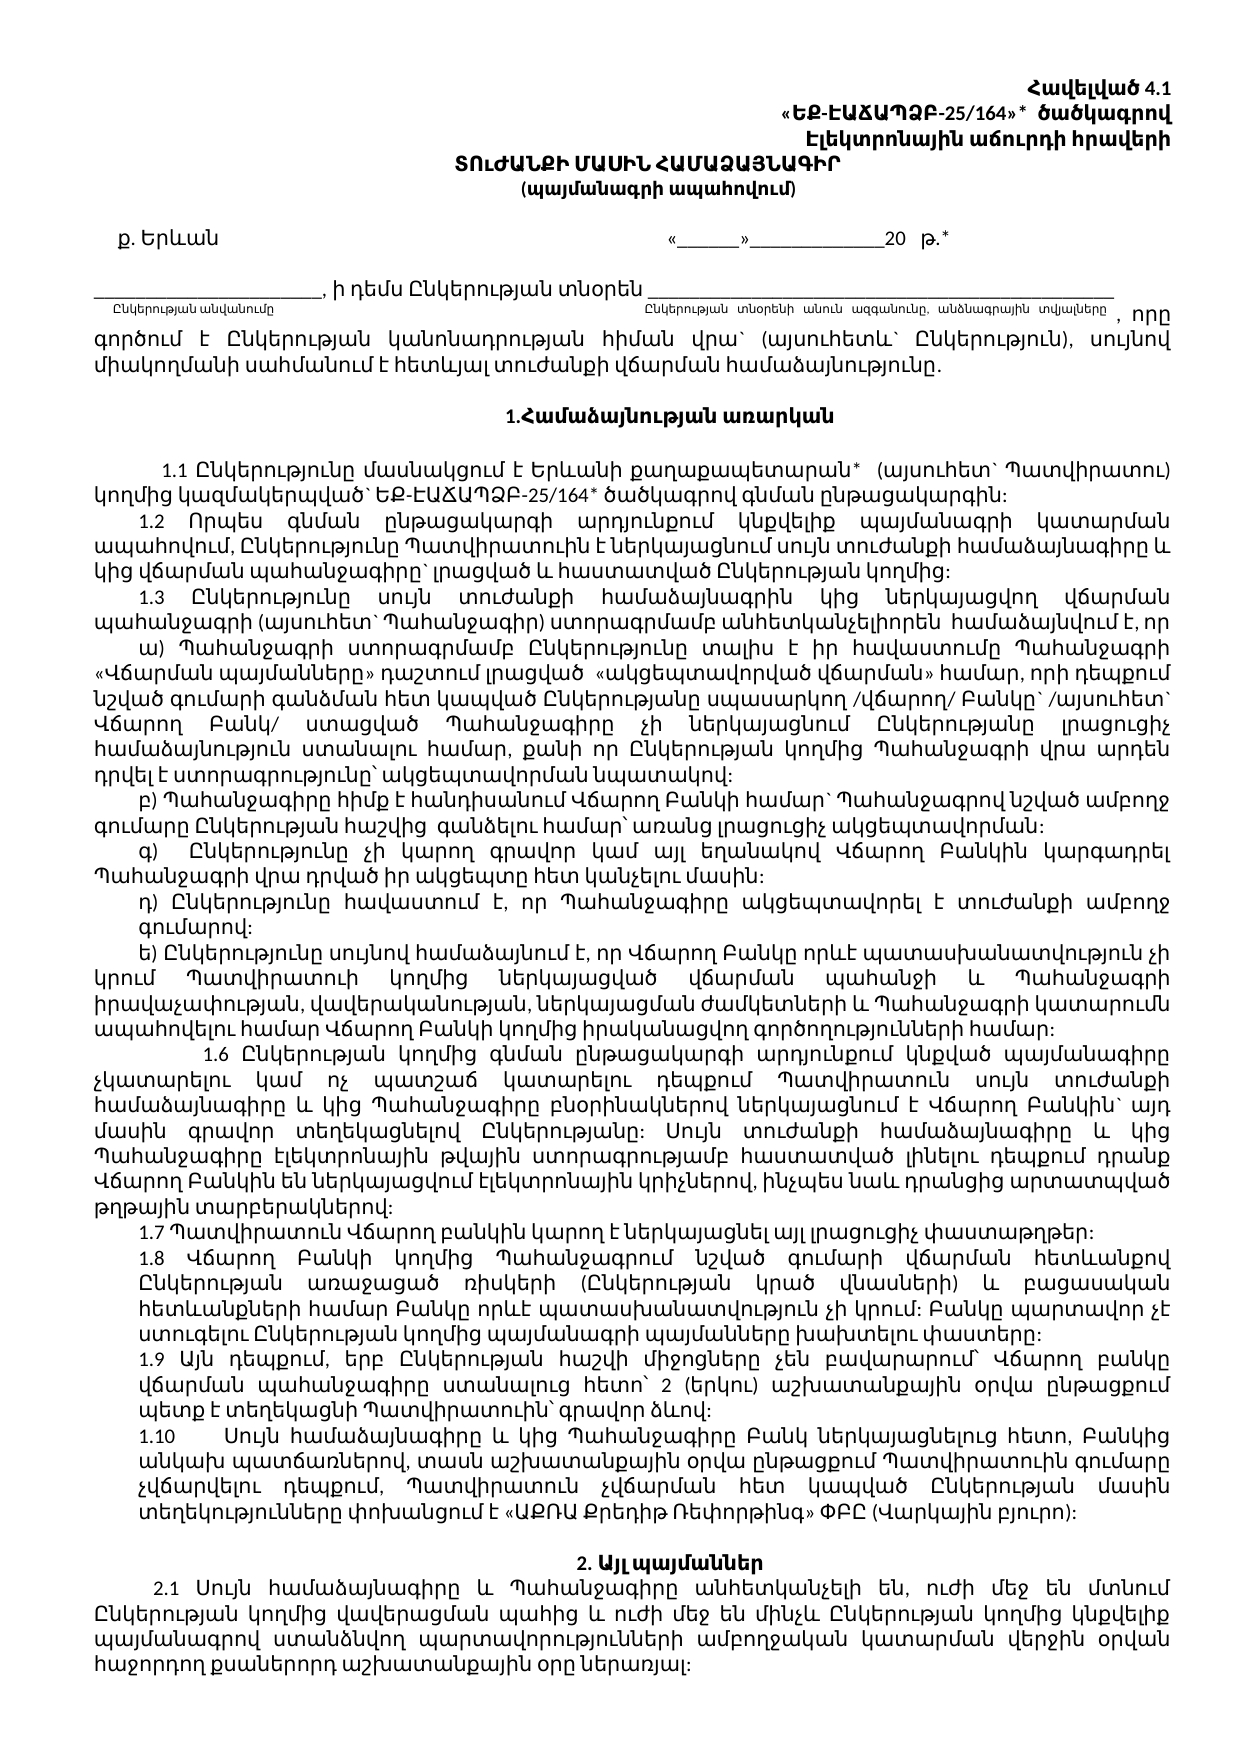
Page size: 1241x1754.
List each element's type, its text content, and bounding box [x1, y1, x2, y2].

text 1.7 Պատվիրատուն Վճարող բանկին կարող է ներկայացնել այլ լրացուցիչ փաստաթղթեր: [138, 1219, 1171, 1245]
text (պայմանագրի ապահովում) [94, 177, 1171, 199]
text դ) Ընկերությունը հավաստում է, որ Պահանջագիրը ակցեպտավորել է տուժանքի ամբողջ գումարով: [138, 889, 1171, 940]
text ա) Պահանջագրի ստորագրմամբ Ընկերությունը տալիս է իր հավաստումը Պահանջագրի «Վճարման պայմանները» դաշտում լրացված «ակցեպտավորված վճարման» համար, որի դեպքում նշված գումարի գանձման հետ կապված Ընկերությանը սպասարկող /վճարող/ Բանկը` /այսուհետ` Վճարող Բանկ/ ստացված Պահանջագիրը չի ներկայացնում Ընկերությանը լրացուցիչ համաձայնություն ստանալու համար, քանի որ Ընկերության կողմից Պահանջագրի վրա արդեն դրվել է ստորագրությունը՝ ակցեպտավորման նպատակով: [94, 635, 1171, 787]
text 1.2 Որպես գնման ընթացակարգի արդյունքում կնքվելիք պայմանագրի կատարման ապահովում, Ընկերությունը Պատվիրատուին է ներկայացնում սույն տուժանքի համաձայնագիրը և կից վճարման պահանջագիրը` լրացված և հաստատված Ընկերության կողմից: [94, 508, 1171, 584]
text 1.Համաձայնության առարկան [169, 403, 1171, 428]
text 2.1 Սույն համաձայնագիրը և Պահանջագիրը անհետկանչելի են, ուժի մեջ են մտնում Ընկերության կողմից վավերացման պահից և ուժի մեջ են մինչև Ընկերության կողմից կնքվելիք պայմանագրով ստանձնվող պարտավորությունների ամբողջական կատարման վերջին օրվան հաջորդող քսաներորդ աշխատանքային օրը ներառյալ: [94, 1575, 1171, 1677]
text ք. Երևան «______»_____________20 թ.* [94, 225, 1171, 250]
text Ընկերության անվանումը Ընկերության տնօրենի անուն ազգանունը, անձնագրային տվյալները , որը գործում է Ընկերության կանոնադրության հիման վրա` (այսուհետև` Ընկերություն), սույնով միակողմանի սահմանում է հետևյալ տուժանքի վճարման համաձայնությունը. [94, 301, 1171, 377]
text 1.9 Այն դեպքում, երբ Ընկերության հաշվի միջոցները չեն բավարարում՝ Վճարող բանկը վճարման պահանջագիրը ստանալուց հետո՝ 2 (երկու) աշխատանքային օրվա ընթացքում պետք է տեղեկացնի Պատվիրատուին՝ գրավոր ձևով: [138, 1347, 1171, 1423]
text բ) Պահանջագիրը հիմք է հանդիսանում Վճարող Բանկի համար` Պահանջագրով նշված ամբողջ գումարը Ընկերության հաշվից գանձելու համար՝ առանց լրացուցիչ ակցեպտավորման: [94, 787, 1171, 838]
text «ԵՔ-ԷԱՃԱՊՁԲ-25/164»* ծածկագրով [94, 100, 1171, 126]
text 1.3 Ընկերությունը սույն տուժանքի համաձայնագրին կից ներկայացվող վճարման պահանջագրի (այսուհետ` Պահանջագիր) ստորագրմամբ անհետկանչելիորեն համաձայնվում է, որ [94, 584, 1171, 635]
text 1.10 Սույն համաձայնագիրը և կից Պահանջագիրը Բանկ ներկայացնելուց հետո, Բանկից անկախ պատճառներով, տասն աշխատանքային օրվա ընթացքում Պատվիրատուին գումարը չվճարվելու դեպքում, Պատվիրատուն չվճարման հետ կապված Ընկերության մասին տեղեկությունները փոխանցում է «ԱՔՌԱ Քրեդիթ Ռեփորթինգ» ՓԲԸ (Վարկային բյուրո): [138, 1423, 1171, 1524]
text Հավելված 4.1 [94, 75, 1171, 100]
text 2. Այլ պայմաններ [169, 1550, 1171, 1575]
text ______________________, ի դեմս Ընկերության տնօրեն _____________________________________________ [94, 276, 1171, 301]
text ՏՈւԺԱՆՔԻ ՄԱՍԻՆ ՀԱՄԱՁԱՅՆԱԳԻՐ [94, 151, 1171, 177]
text 1.6 Ընկերության կողմից գնման ընթացակարգի արդյունքում կնքված պայմանագիրը չկատարելու կամ ոչ պատշաճ կատարելու դեպքում Պատվիրատուն սույն տուժանքի համաձայնագիրը և կից Պահանջագիրը բնօրինակներով ներկայացնում է Վճարող Բանկին` այդ մասին գրավոր տեղեկացնելով Ընկերությանը: Սույն տուժանքի համաձայնագիրը և կից Պահանջագիրը էլեկտրոնային թվային ստորագրությամբ հաստատված լինելու դեպքում դրանք Վճարող Բանկին են ներկայացվում էլեկտրոնային կրիչներով, ինչպես նաև դրանցից արտատպված թղթային տարբերակներով: [94, 1042, 1171, 1219]
text 1.8 Վճարող Բանկի կողմից Պահանջագրում նշված գումարի վճարման հետևանքով Ընկերության առաջացած ռիսկերի (Ընկերության կրած վնասների) և բացասական հետևանքների համար Բանկը որևէ պատասխանատվություն չի կրում: Բանկը պարտավոր չէ ստուգելու Ընկերության կողմից պայմանագրի պայմանները խախտելու փաստերը: [138, 1245, 1171, 1347]
text 1.1 Ընկերությունը մասնակցում է Երևանի քաղաքապետարան* (այսուհետ` Պատվիրատու) կողմից կազմակերպված` ԵՔ-ԷԱՃԱՊՁԲ-25/164* ծածկագրով գնման ընթացակարգին: [94, 457, 1171, 508]
text գ) Ընկերությունը չի կարող գրավոր կամ այլ եղանակով Վճարող Բանկին կարգադրել Պահանջագրի վրա դրված իր ակցեպտը հետ կանչելու մասին: [94, 838, 1171, 889]
text Էլեկտրոնային աճուրդի հրավերի [94, 126, 1171, 151]
text ե) Ընկերությունը սույնով համաձայնում է, որ Վճարող Բանկը որևէ պատասխանատվություն չի կրում Պատվիրատուի կողմից ներկայացված վճարման պահանջի և Պահանջագրի իրավաչափության, վավերականության, ներկայացման ժամկետների և Պահանջագրի կատարումն ապահովելու համար Վճարող Բանկի կողմից իրականացվող գործողությունների համար: [94, 940, 1171, 1042]
